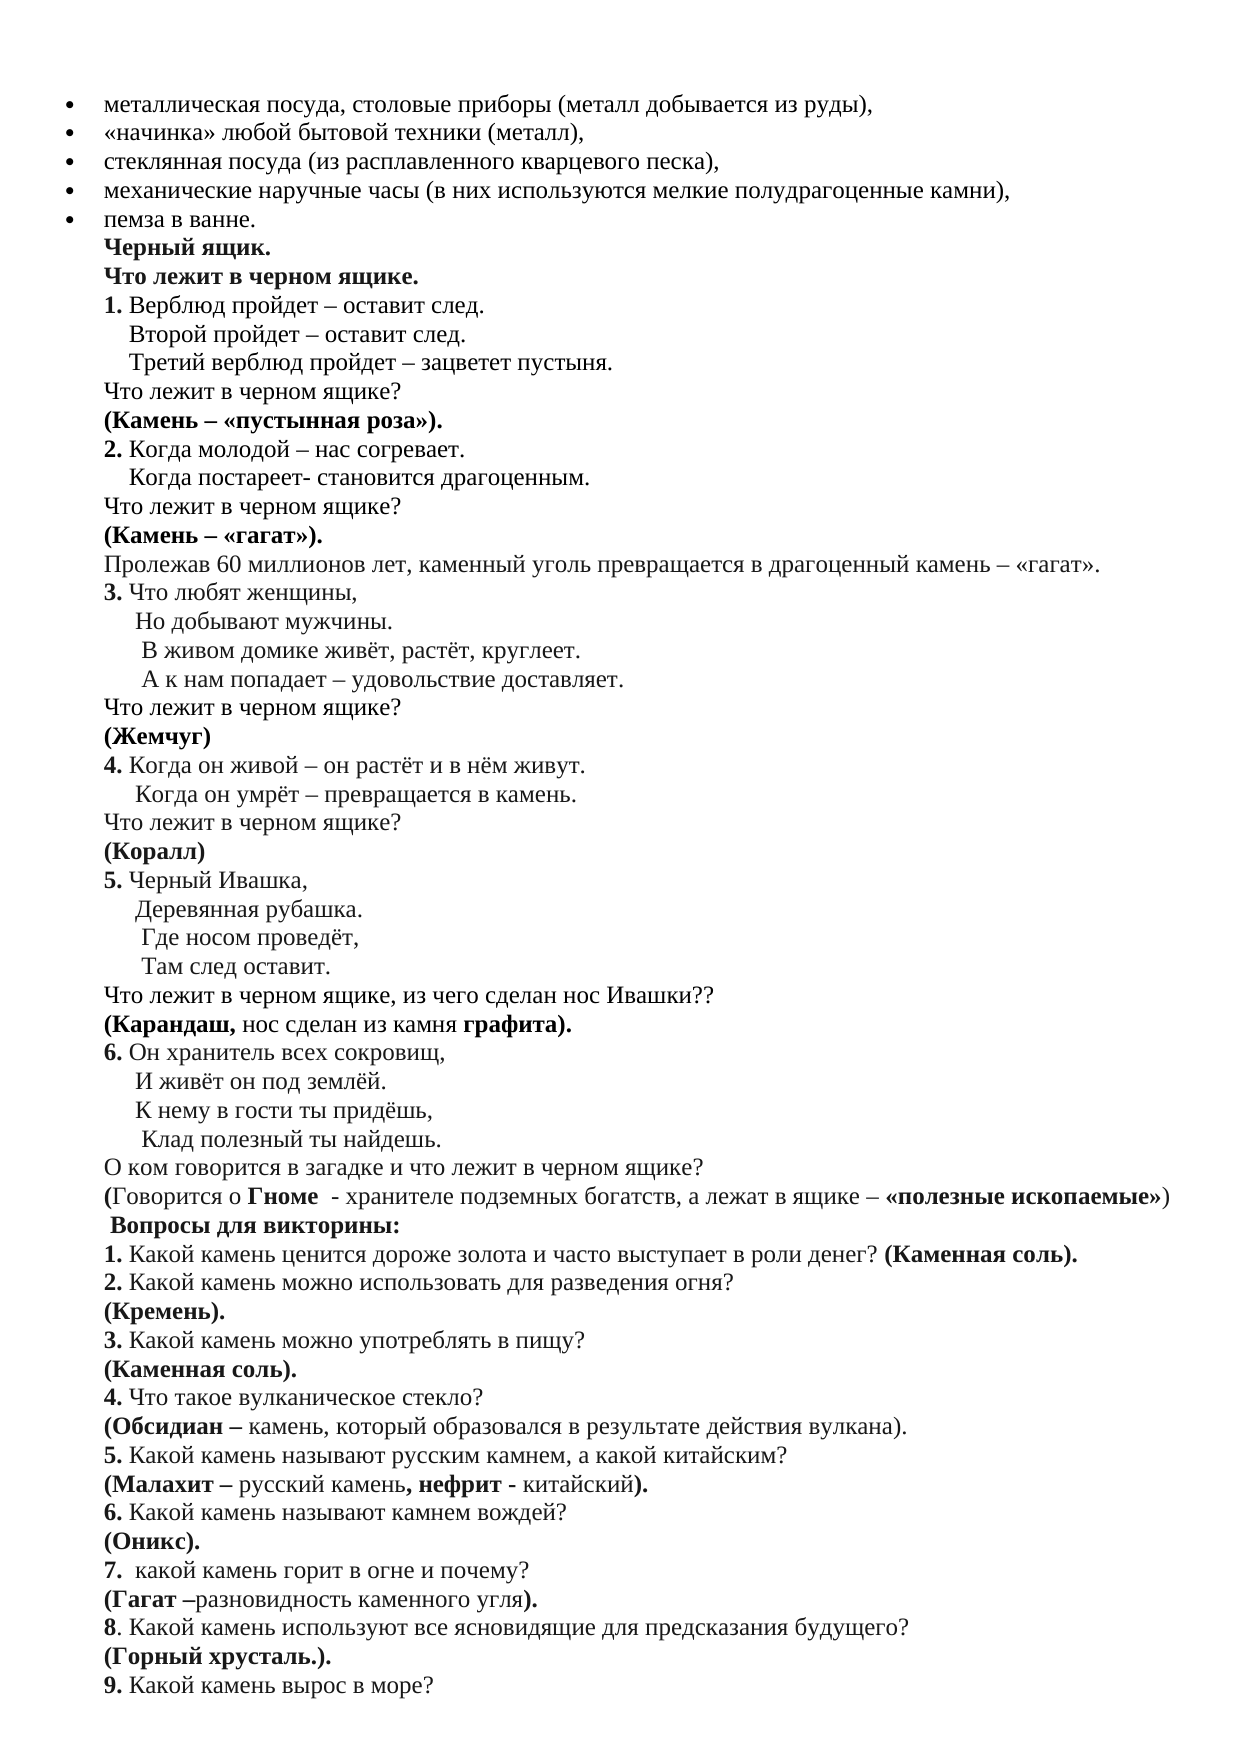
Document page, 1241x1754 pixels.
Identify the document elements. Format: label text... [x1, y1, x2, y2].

text 6. Какой камень называют камнем вождей? [103, 1497, 1181, 1526]
text Там след оставит. [103, 951, 1181, 980]
text Третий верблюд пройдет – зацветет пустыня. [103, 347, 1181, 376]
text Когда постареет- становится драгоценным. [103, 462, 1181, 491]
text 7. какой камень горит в огне и почему? [103, 1555, 1181, 1584]
text Второй пройдет – оставит след. [103, 319, 1181, 347]
text Что лежит в черном ящике? [103, 491, 1181, 520]
text Что лежит в черном ящике, из чего сделан нос Ивашки?? [103, 980, 1181, 1009]
text (Жемчуг) [103, 721, 1181, 750]
text (Говорится о Гноме - хранителе подземных богатств, а лежат в ящике – «полезные ископаемые») [103, 1181, 1181, 1210]
text В живом домике живёт, растёт, круглеет. [103, 635, 1181, 664]
text (Малахит – русский камень, нефрит - китайский). [103, 1469, 1181, 1497]
text 4. Что такое вулканическое стекло? [103, 1382, 1181, 1411]
text 4. Когда он живой – он растёт и в нём живут. [103, 750, 1181, 779]
list механические наручные часы (в них используются мелкие полудрагоценные камни), [66, 175, 1181, 204]
text 8. Какой камень используют все ясновидящие для предсказания будущего? [103, 1612, 1181, 1641]
text Черный ящик. [103, 232, 1181, 261]
list стеклянная посуда (из расплавленного кварцевого песка), [66, 146, 1181, 175]
text Но добывают мужчины. [103, 606, 1181, 635]
text (Камень – «пустынная роза»). [103, 405, 1181, 434]
list металлическая посуда, столовые приборы (металл добывается из руды), [66, 89, 1181, 117]
text К нему в гости ты придёшь, [103, 1095, 1181, 1124]
text 5. Какой камень называют русским камнем, а какой китайским? [103, 1440, 1181, 1469]
text Что лежит в черном ящике. [103, 261, 1181, 290]
text Деревянная рубашка. [103, 894, 1181, 922]
text (Обсидиан – камень, который образовался в результате действия вулкана). [103, 1411, 1181, 1440]
text 6. Он хранитель всех сокровищ, [103, 1037, 1181, 1066]
text (Кремень). [103, 1296, 1181, 1325]
text (Оникс). [103, 1526, 1181, 1555]
text (Карандаш, нос сделан из камня графита). [103, 1009, 1181, 1037]
text Клад полезный ты найдешь. [103, 1124, 1181, 1152]
text Что лежит в черном ящике? [103, 376, 1181, 405]
text 9. Какой камень вырос в море? [103, 1670, 1181, 1699]
list пемза в ванне. [66, 204, 1181, 232]
text Когда он умрёт – превращается в камень. [103, 779, 1181, 807]
list «начинка» любой бытовой техники (металл), [66, 117, 1181, 146]
text (Коралл) [103, 836, 1181, 865]
text (Гагат –разновидность каменного угля). [103, 1584, 1181, 1612]
text А к нам попадает – удовольствие доставляет. [103, 664, 1181, 692]
text 2. Какой камень можно использовать для разведения огня? [103, 1267, 1181, 1296]
text (Горный хрусталь.). [103, 1641, 1181, 1670]
text 3. Какой камень можно употреблять в пищу? [103, 1325, 1181, 1354]
text Что лежит в черном ящике? [103, 692, 1181, 721]
text 1. Верблюд пройдет – оставит след. [103, 290, 1181, 319]
text Пролежав 60 миллионов лет, каменный уголь превращается в драгоценный камень – «гагат». [103, 549, 1181, 577]
text 3. Что любят женщины, [103, 577, 1181, 606]
text (Каменная соль). [103, 1354, 1181, 1382]
text Что лежит в черном ящике? [103, 807, 1181, 836]
text 1. Какой камень ценится дороже золота и часто выступает в роли денег? (Каменная соль). [103, 1239, 1181, 1267]
text Вопросы для викторины: [103, 1210, 1181, 1239]
text О ком говорится в загадке и что лежит в черном ящике? [103, 1152, 1181, 1181]
text И живёт он под землёй. [103, 1066, 1181, 1095]
text Где носом проведёт, [103, 922, 1181, 951]
text 2. Когда молодой – нас согревает. [103, 434, 1181, 462]
text 5. Черный Ивашка, [103, 865, 1181, 894]
text (Камень – «гагат»). [103, 520, 1181, 549]
